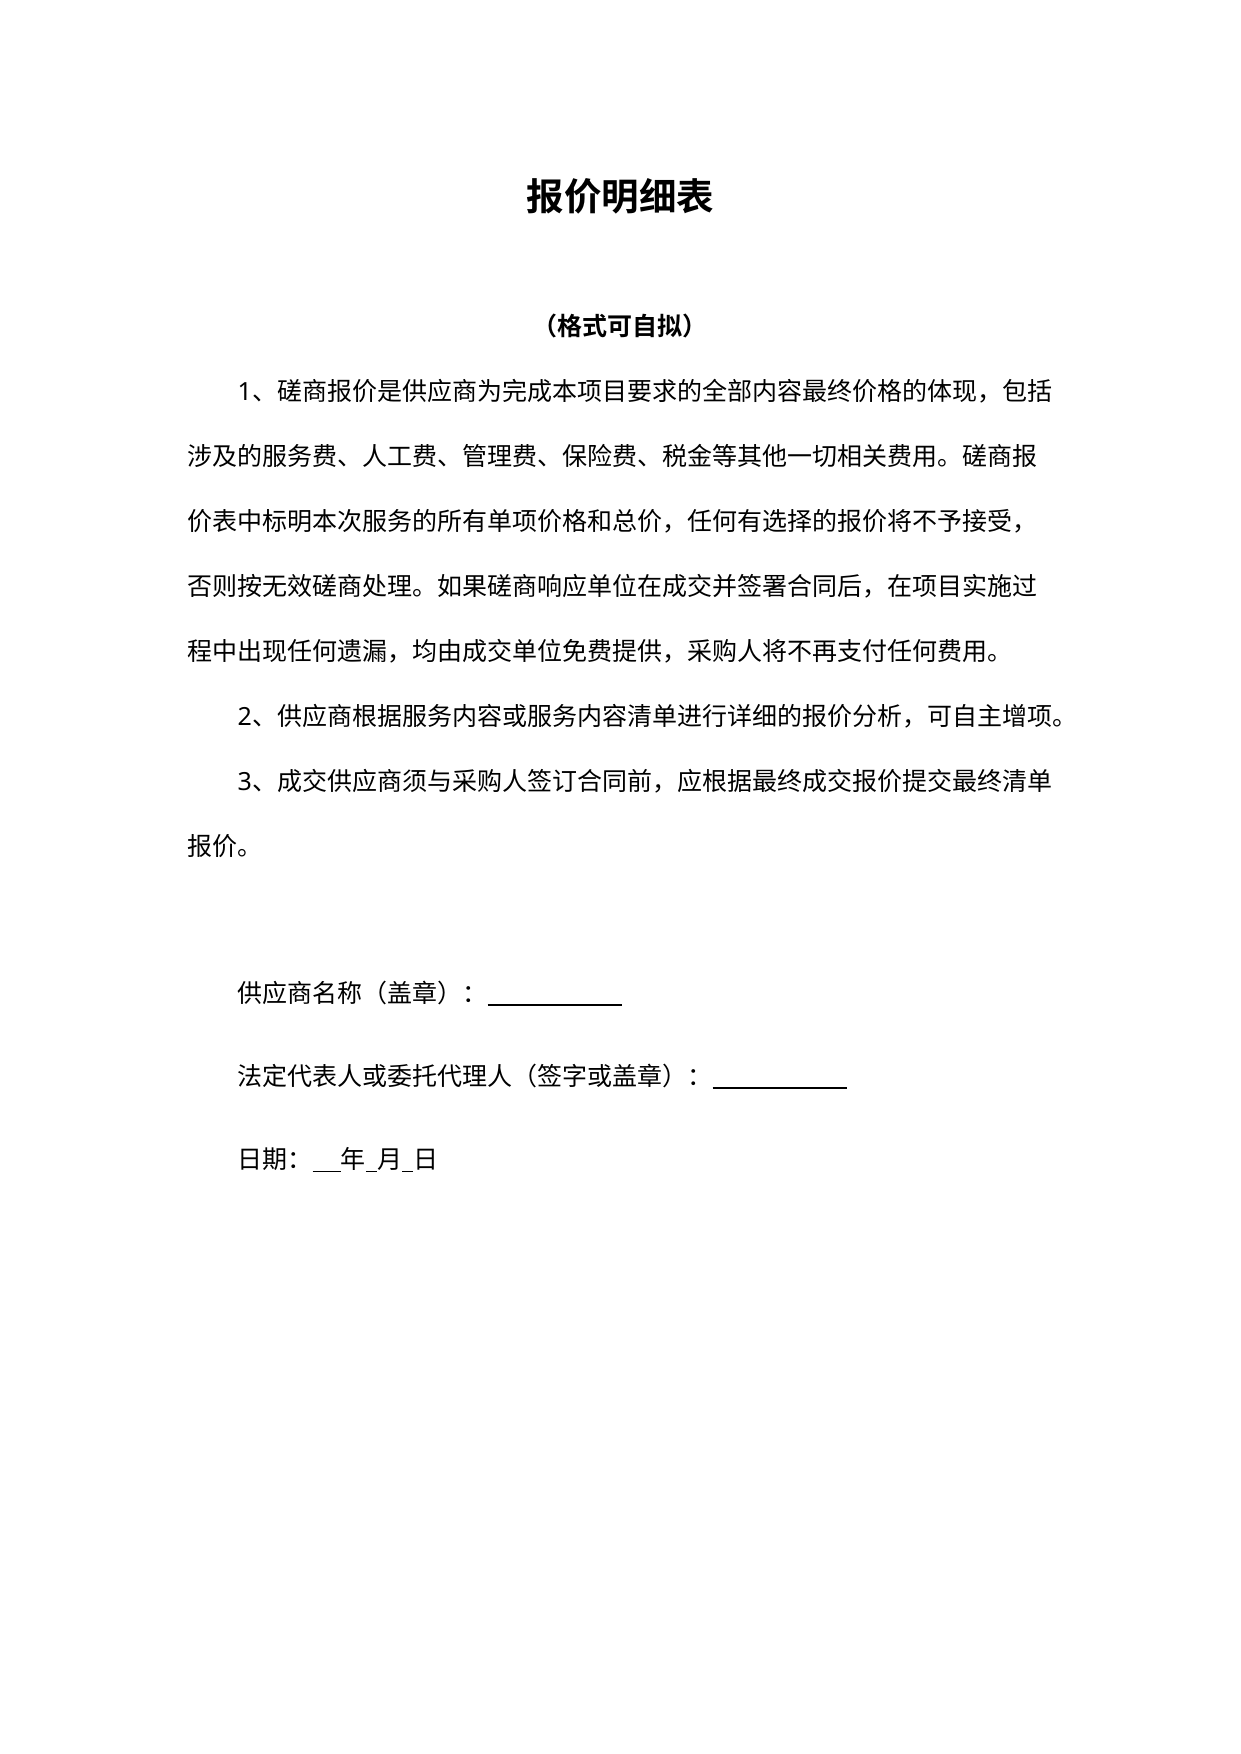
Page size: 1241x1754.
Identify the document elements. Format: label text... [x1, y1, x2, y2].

text 日期： 年 月 日 [187, 1125, 1053, 1190]
text 法定代表人或委托代理人（签字或盖章）： [187, 1042, 1053, 1107]
list 2、供应商根据服务内容或服务内容清单进行详细的报价分析，可自主增项。 [187, 682, 1053, 747]
list 1、磋商报价是供应商为完成本项目要求的全部内容最终价格的体现，包括涉及的服务费、人工费、管理费、保险费、税金等其他一切相关费用。磋商报价表中标明本次服务的所有单项价格和总价，任何有选择的报价将不予接受，否则按无效磋商处理。如果磋商响应单位在成交并签署合同后，在项目实施过程中出现任何遗漏，均由成交单位免费提供，采购人将不再支付任何费用。 [187, 357, 1053, 682]
list 3、成交供应商须与采购人签订合同前，应根据最终成交报价提交最终清单报价。 [187, 747, 1053, 877]
text 供应商名称（盖章）： [187, 959, 1053, 1024]
list 报价明细表 [187, 162, 1053, 227]
text （格式可自拟） [187, 292, 1053, 357]
